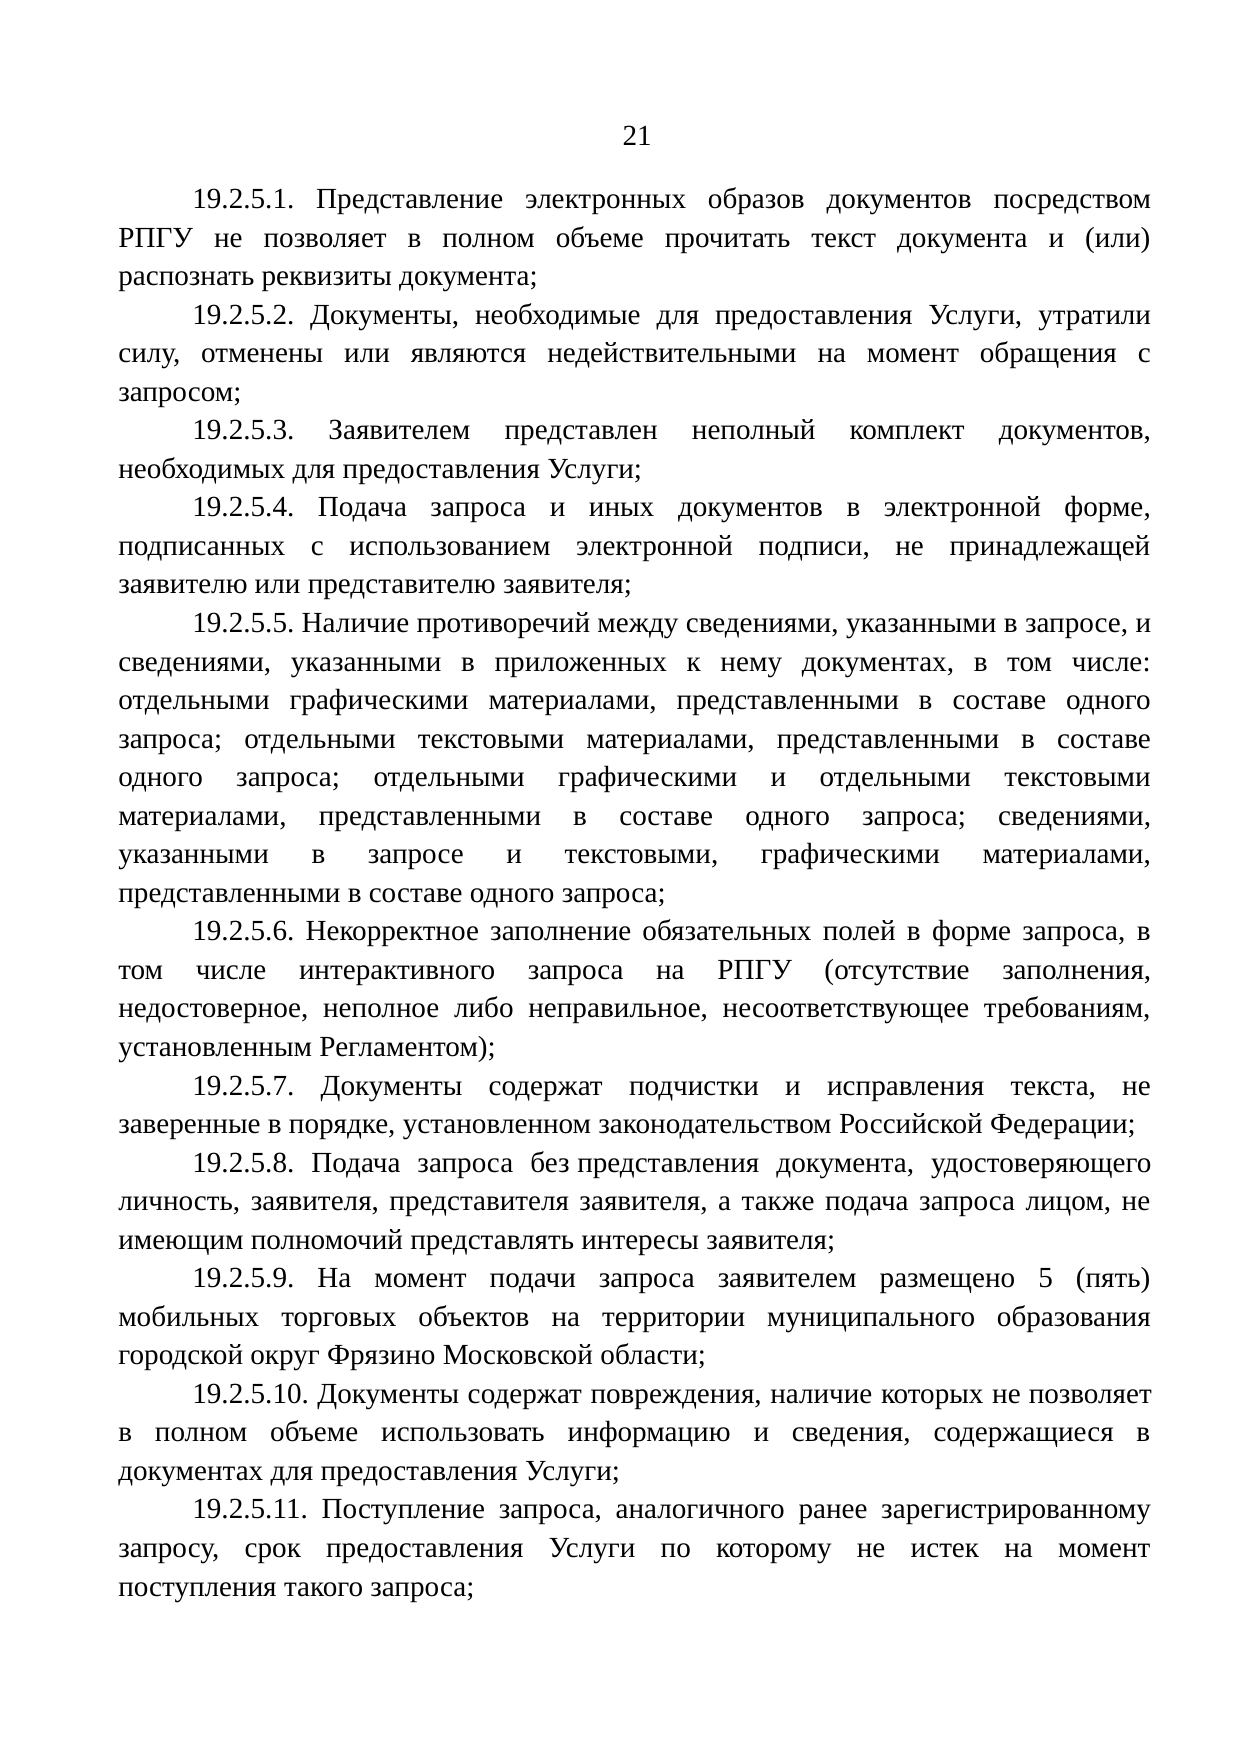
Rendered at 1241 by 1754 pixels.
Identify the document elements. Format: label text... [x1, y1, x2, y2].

text 19.2.5.2. Документы, необходимые для предоставления Услуги, утратили силу, отменены или являются недействительными на момент обращения с запросом; [118, 297, 1152, 407]
text 19.2.5.6. Некорректное заполнение обязательных полей в форме запроса, в том числе интерактивного запроса на РПГУ (отсутствие заполнения, недостоверное, неполное либо неправильное, несоответствующее требованиям, установленным Регламентом); [118, 913, 1152, 1063]
text 19.2.5.9. На момент подачи запроса заявителем размещено 5 (пять) мобильных торговых объектов на территории муниципального образования городской округ Фрязино Московской области; [118, 1260, 1152, 1371]
text 19.2.5.7. Документы содержат подчистки и исправления текста, не заверенные в порядке, установленном законодательством Российской Федерации; [118, 1068, 1152, 1140]
text 19.2.5.11. Поступление запроса, аналогичного ранее зарегистрированному запросу, срок предоставления Услуги по которому не истек на момент поступления такого запроса; [118, 1492, 1152, 1602]
text 19.2.5.1. Представление электронных образов документов посредством РПГУ не позволяет в полном объеме прочитать текст документа и (или) распознать реквизиты документа; [118, 181, 1152, 292]
text 19.2.5.3. Заявителем представлен неполный комплект документов, необходимых для предоставления Услуги; [118, 412, 1152, 484]
text 19.2.5.8. Подача запроса без представления документа, удостоверяющего личность, заявителя, представителя заявителя, а также подача запроса лицом, не имеющим полномочий представлять интересы заявителя; [118, 1145, 1152, 1255]
text 19.2.5.5. Наличие противоречий между сведениями, указанными в запросе, и сведениями, указанными в приложенных к нему документах, в том числе: отдельными графическими материалами, представленными в составе одного запроса; отдельными текстовыми материалами, представленными в составе одного запроса; отдельными графическими и отдельными текстовыми материалами, представленными в составе одного запроса; сведениями, указанными в запросе и текстовыми, графическими материалами, представленными в составе одного запроса; [118, 605, 1152, 908]
text 19.2.5.10. Документы содержат повреждения, наличие которых не позволяет в полном объеме использовать информацию и сведения, содержащиеся в документах для предоставления Услуги; [118, 1376, 1152, 1487]
text 19.2.5.4. Подача запроса и иных документов в электронной форме, подписанных с использованием электронной подписи, не принадлежащей заявителю или представителю заявителя; [118, 489, 1152, 600]
